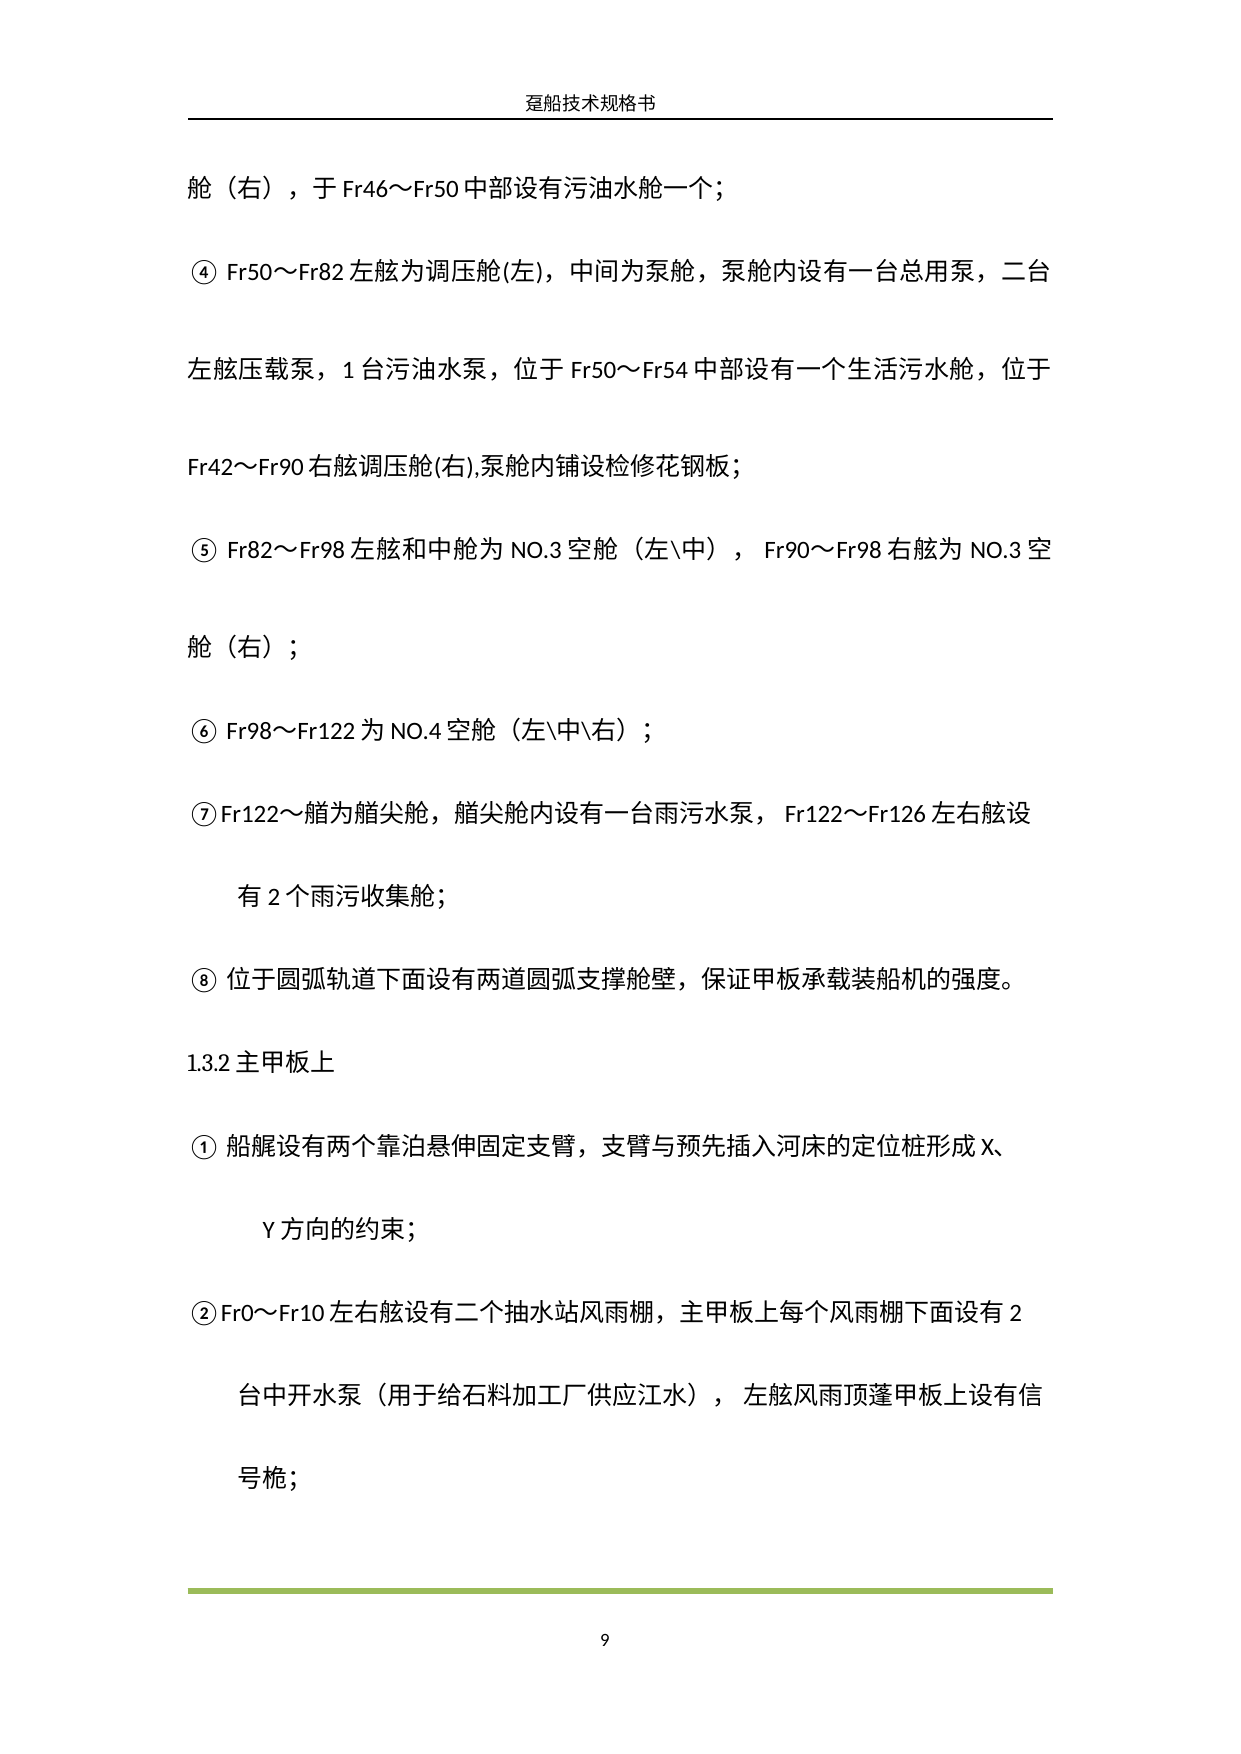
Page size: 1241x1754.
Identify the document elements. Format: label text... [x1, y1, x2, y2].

text 台中开水泵（用于给石料加工厂供应江水）， 左舷风雨顶蓬甲板上设有信 [187, 1361, 1053, 1426]
text 有2个雨污收集舱； [187, 862, 1053, 927]
text ⑦Fr122～艏为艏尖舱，艏尖舱内设有一台雨污水泵， Fr122～Fr126左右舷设 [187, 779, 1053, 844]
text ⑤ Fr82～Fr98左舷和中舱为NO.3空舱（左\中）， Fr90～Fr98右舷为NO.3空舱（右）； [187, 515, 1053, 678]
text ⑧位于圆弧轨道下面设有两道圆弧支撑舱壁，保证甲板承载装船机的强度。 [187, 945, 1053, 1010]
subtitle 1.3.2主甲板上 [187, 1028, 1053, 1093]
text ②Fr0～Fr10左右舷设有二个抽水站风雨棚，主甲板上每个风雨棚下面设有2 [187, 1278, 1053, 1343]
text Y方向的约束； [187, 1195, 1053, 1260]
text ①船艉设有两个靠泊悬伸固定支臂，支臂与预先插入河床的定位桩形成X、 [187, 1112, 1053, 1177]
text ⑥ Fr98～Fr122为NO.4空舱（左\中\右）； [187, 696, 1053, 761]
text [187, 154, 1053, 219]
text ④ Fr50～Fr82左舷为调压舱(左)，中间为泵舱，泵舱内设有一台总用泵，二台左舷压载泵，1台污油水泵，位于Fr50～Fr54中部设有一个生活污水舱，位于Fr42～Fr90右舷调压舱(右),泵舱内铺设检修花钢板； [187, 237, 1053, 497]
text 号桅； [187, 1444, 1053, 1509]
